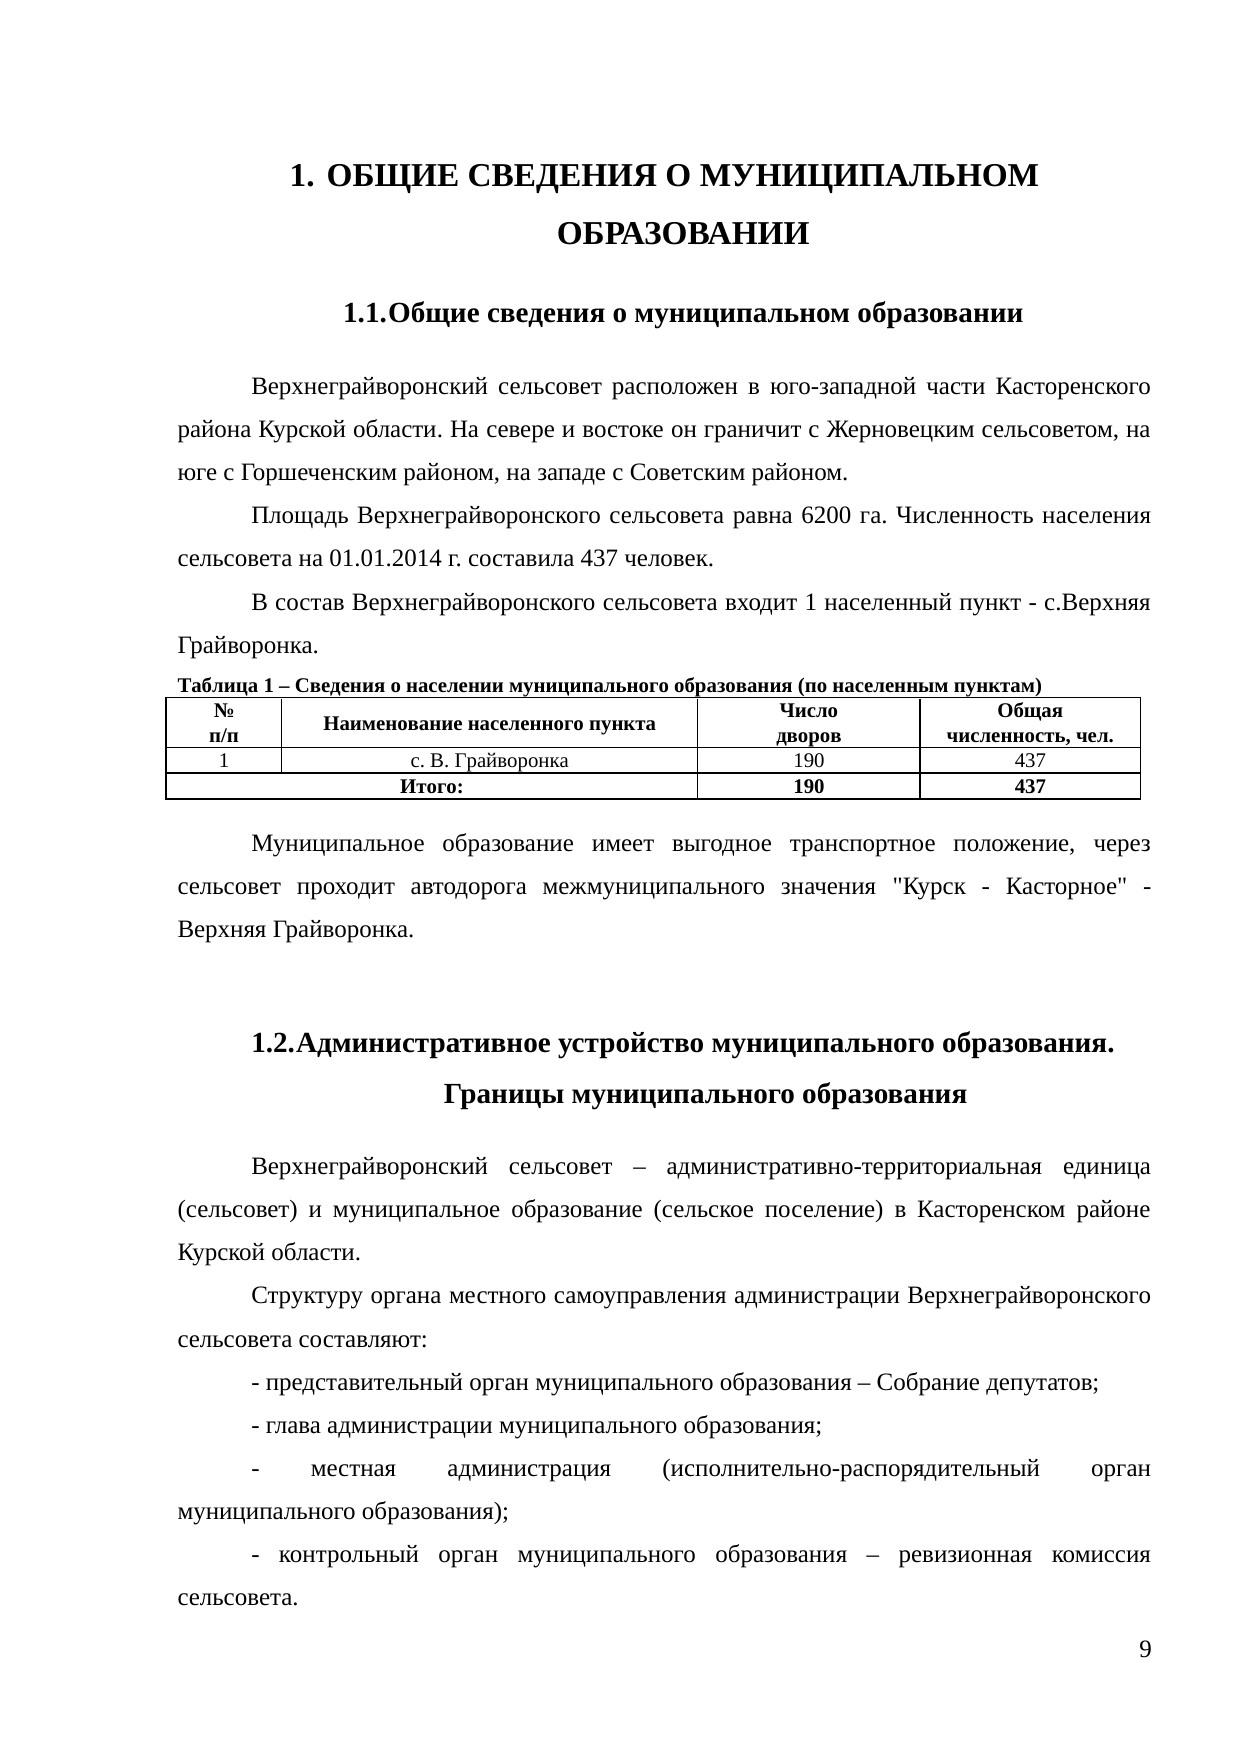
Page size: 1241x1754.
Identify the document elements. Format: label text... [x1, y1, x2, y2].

table_cell 437 [921, 748, 1140, 772]
table_cell 190 [698, 748, 919, 772]
table_cell 190 [698, 774, 919, 798]
text В состав Верхнеграйворонского сельсовета входит 1 населенный пункт - с.Верхняя Грайворонка. [177, 587, 1152, 658]
list Муниципальное образование имеет выгодное транспортное положение, через сельсовет проходит автодорога межмуниципального значения "Курск - Касторное" - Верхняя Грайворонка. [177, 828, 1152, 943]
list - представительный орган муниципального образования – Собрание депутатов; [177, 1367, 1152, 1396]
list Структуру органа местного самоуправления администрации Верхнеграйворонского сельсовета составляют: [177, 1281, 1152, 1352]
subtitle Общие сведения о муниципальном образовании [215, 296, 1152, 329]
table_cell 437 [921, 774, 1140, 798]
table_header Число дворов [698, 698, 920, 747]
list - глава администрации муниципального образования; [177, 1410, 1152, 1439]
list - контрольный орган муниципального образования – ревизионная комиссия сельсовета. [177, 1539, 1152, 1611]
table_header № п/п [167, 698, 281, 747]
table_header Общая численность, чел. [921, 698, 1140, 747]
table_header Наименование населенного пункта [282, 698, 697, 747]
table_cell 1 [167, 748, 281, 772]
text Таблица 1 – Сведения о населении муниципального образования (по населенным пунктам) [177, 673, 1152, 697]
list - местная администрация (исполнительно-распорядительный орган муниципального образования); [177, 1453, 1152, 1525]
list Верхнеграйворонский сельсовет – административно-территориальная единица (сельсовет) и муниципальное образование (сельское поселение) в Касторенском районе Курской области. [177, 1151, 1152, 1266]
text Площадь Верхнеграйворонского сельсовета равна 6200 га. Численность населения сельсовета на 01.01.2014 г. составила 437 человек. [177, 500, 1152, 572]
table_cell с. В. Грайворонка [282, 748, 697, 772]
list Верхнеграйворонский сельсовет расположен в юго-западной части Касторенского района Курской области. На севере и востоке он граничит с Жерновецким сельсоветом, на юге с Горшеченским районом, на западе с Советским районом. [177, 371, 1152, 486]
subtitle Административное устройство муниципального образования. Границы муниципального образования [214, 1026, 1152, 1109]
table_cell Итого: [167, 774, 697, 798]
list ОБЩИЕ СВЕДЕНИЯ О МУНИЦИПАЛЬНОМ ОБРАЗОВАНИИ [177, 156, 1152, 251]
